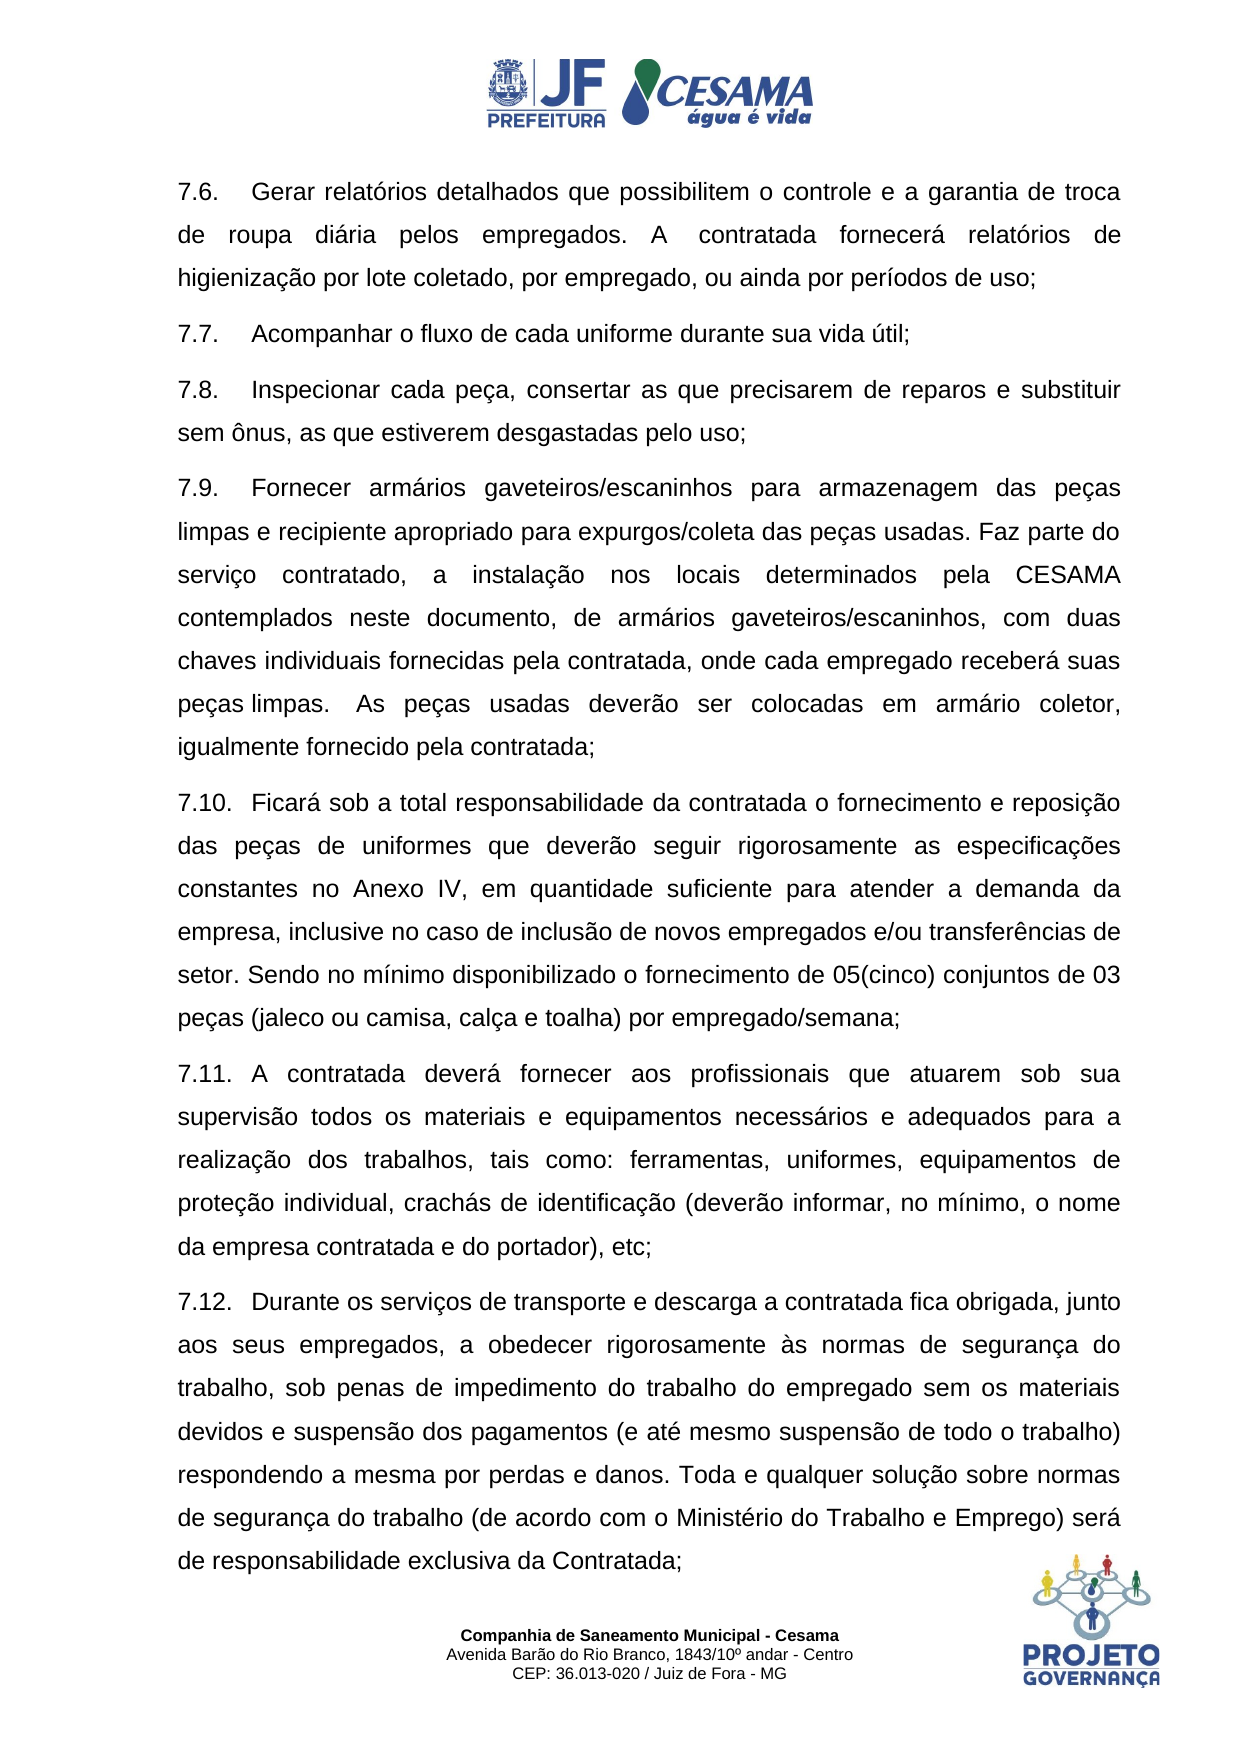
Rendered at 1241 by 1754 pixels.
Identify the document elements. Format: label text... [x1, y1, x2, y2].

list Fornecer armários gaveteiros/escaninhos para armazenagem das peças limpas e recipiente apropriado para expurgos/coleta das peças usadas. Faz parte do serviço contratado, a instalação nos locais determinados pela CESAMA contemplados neste documento, de armários gaveteiros/escaninhos, com duas chaves individuais fornecidas pela contratada, onde cada empregado receberá suas peças limpas. As peças usadas deverão ser colocadas em armário coletor, igualmente fornecido pela contratada; [177, 473, 1122, 761]
list Gerar relatórios detalhados que possibilitem o controle e a garantia de troca de roupa diária pelos empregados. A contratada fornecerá relatórios de higienização por lote coletado, por empregado, ou ainda por períodos de uso; [177, 177, 1122, 292]
list Inspecionar cada peça, consertar as que precisarem de reparos e substituir sem ônus, as que estiverem desgastadas pelo uso; [177, 375, 1122, 447]
picture [1023, 1554, 1160, 1688]
list Acompanhar o fluxo de cada uniforme durante sua vida útil; [177, 319, 1122, 348]
list Durante os serviços de transporte e descarga a contratada fica obrigada, junto aos seus empregados, a obedecer rigorosamente às normas de segurança do trabalho, sob penas de impedimento do trabalho do empregado sem os materiais devidos e suspensão dos pagamentos (e até mesmo suspensão de todo o trabalho) respondendo a mesma por perdas e danos. Toda e qualquer solução sobre normas de segurança do trabalho (de acordo com o Ministério do Trabalho e Emprego) será de responsabilidade exclusiva da Contratada; [177, 1287, 1122, 1575]
list Ficará sob a total responsabilidade da contratada o fornecimento e reposição das peças de uniformes que deverão seguir rigorosamente as especificações constantes no Anexo IV, em quantidade suficiente para atender a demanda da empresa, inclusive no caso de inclusão de novos empregados e/ou transferências de setor. Sendo no mínimo disponibilizado o fornecimento de 05(cinco) conjuntos de 03 peças (jaleco ou camisa, calça e toalha) por empregado/semana; [177, 788, 1122, 1032]
picture [486, 59, 813, 128]
list A contratada deverá fornecer aos profissionais que atuarem sob sua supervisão todos os materiais e equipamentos necessários e adequados para a realização dos trabalhos, tais como: ferramentas, uniformes, equipamentos de proteção individual, crachás de identificação (deverão informar, no mínimo, o nome da empresa contratada e do portador), etc; [177, 1059, 1122, 1260]
